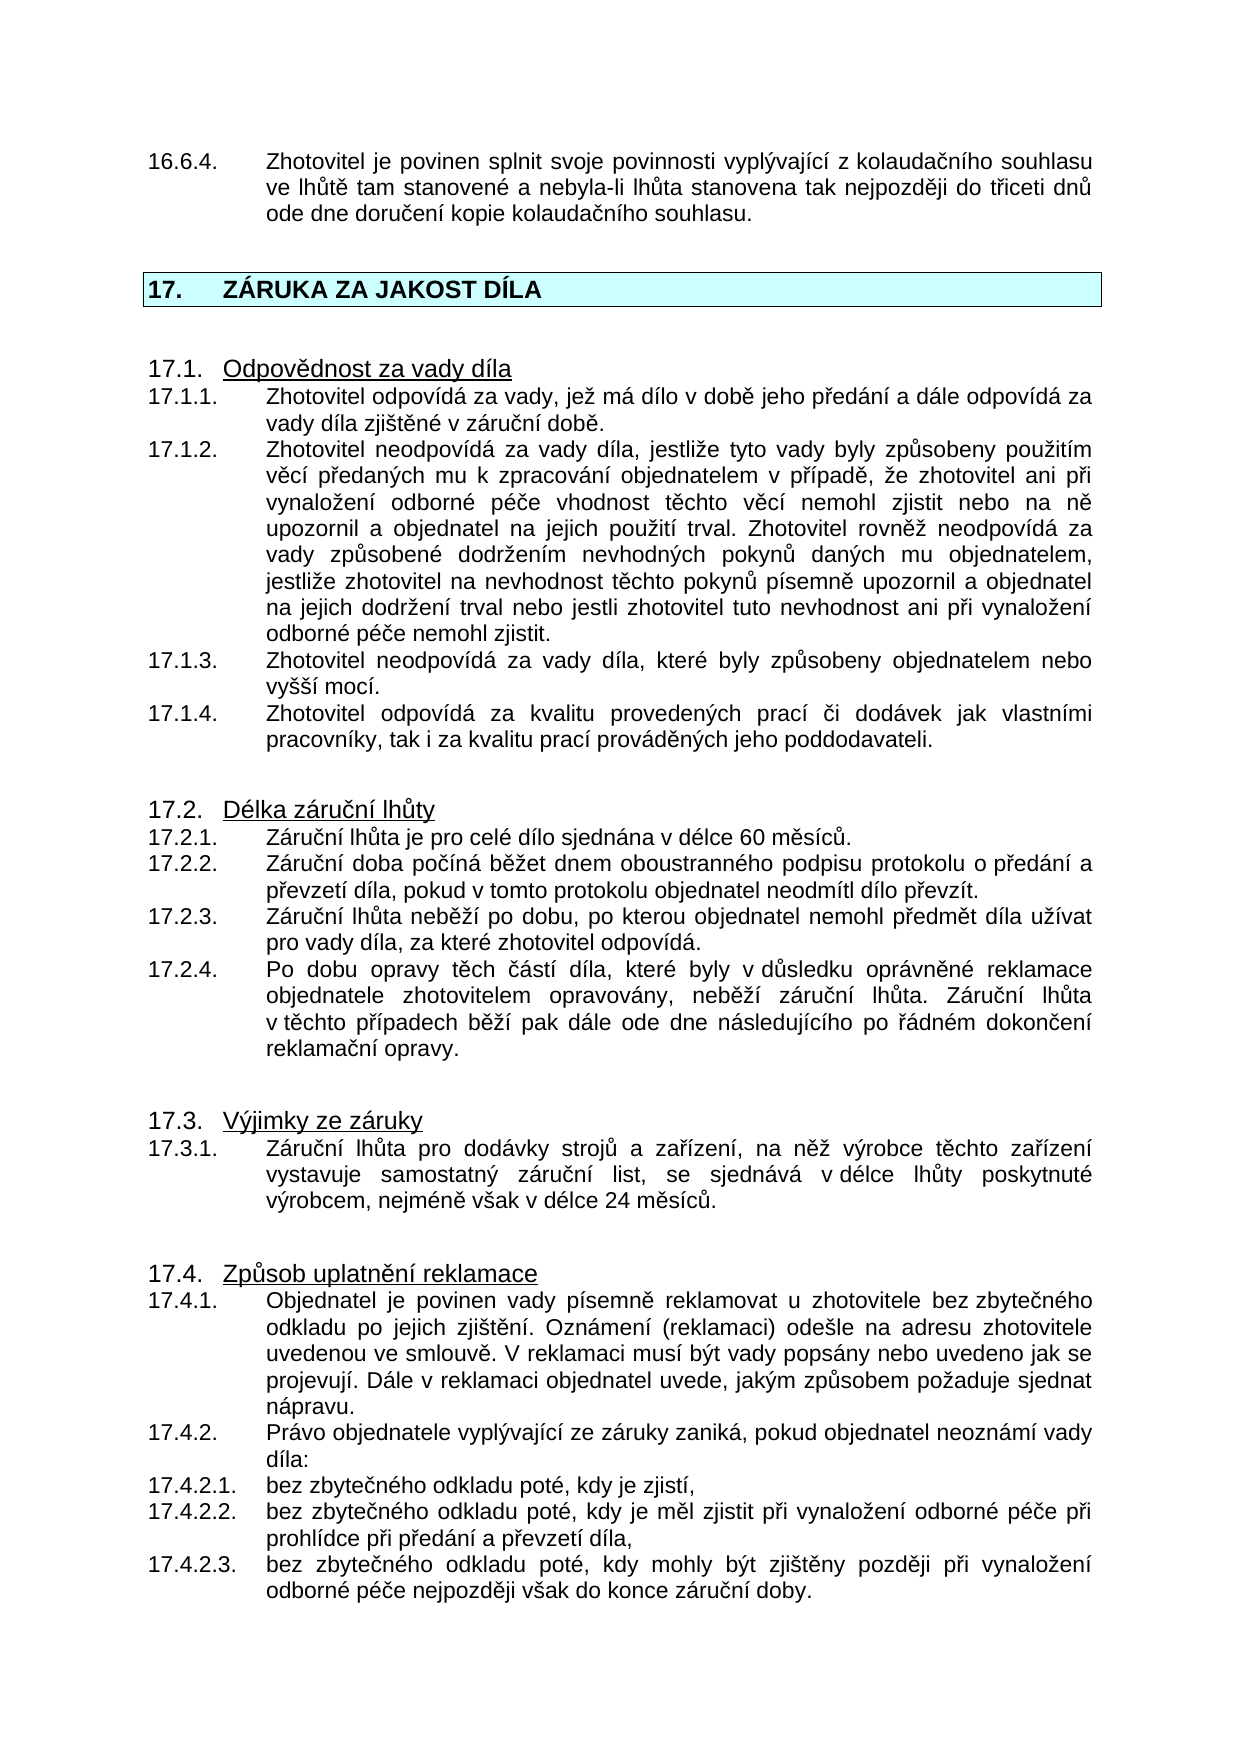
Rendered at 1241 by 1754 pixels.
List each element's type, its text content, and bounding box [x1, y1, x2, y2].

list Po dobu opravy těch částí díla, které byly v důsledku oprávněné reklamace objednatele zhotovitelem opravovány, neběží záruční lhůta. Záruční lhůta v těchto případech běží pak dále ode dne následujícího po řádném dokončení reklamační opravy. [148, 956, 1093, 1061]
list bez zbytečného odkladu poté, kdy mohly být zjištěny později při vynaložení odborné péče nejpozději však do konce záruční doby. [148, 1551, 1093, 1604]
list Objednatel je povinen vady písemně reklamovat u zhotovitele bez zbytečného odkladu po jejich zjištění. Oznámení (reklamaci) odešle na adresu zhotovitele uvedenou ve smlouvě. V reklamaci musí být vady popsány nebo uvedeno jak se projevují. Dále v reklamaci objednatel uvede, jakým způsobem požaduje sjednat nápravu. [148, 1287, 1093, 1419]
list Záruční lhůta pro dodávky strojů a zařízení, na něž výrobce těchto zařízení vystavuje samostatný záruční list, se sjednává v délce lhůty poskytnuté výrobcem, nejméně však v délce 24 měsíců. [148, 1134, 1093, 1214]
list Záruční doba počíná běžet dnem oboustranného podpisu protokolu o předání a převzetí díla, pokud v tomto protokolu objednatel neodmítl dílo převzít. [148, 850, 1093, 903]
list Záruční lhůta je pro celé dílo sjednána v délce 60 měsíců. [148, 824, 1093, 850]
list Odpovědnost za vady díla [148, 354, 1093, 383]
list Délka záruční lhůty [148, 795, 1093, 824]
list Zhotovitel odpovídá za vady, jež má dílo v době jeho předání a dále odpovídá za vady díla zjištěné v záruční době. [148, 383, 1093, 436]
list Způsob uplatnění reklamace [148, 1259, 1093, 1287]
list bez zbytečného odkladu poté, kdy je měl zjistit při vynaložení odborné péče při prohlídce při předání a převzetí díla, [148, 1498, 1093, 1551]
list Právo objednatele vyplývající ze záruky zaniká, pokud objednatel neoznámí vady díla: [148, 1419, 1093, 1472]
list Zhotovitel neodpovídá za vady díla, jestliže tyto vady byly způsobeny použitím věcí předaných mu k zpracování objednatelem v případě, že zhotovitel ani při vynaložení odborné péče vhodnost těchto věcí nemohl zjistit nebo na ně upozornil a objednatel na jejich použití trval. Zhotovitel rovněž neodpovídá za vady způsobené dodržením nevhodných pokynů daných mu objednatelem, jestliže zhotovitel na nevhodnost těchto pokynů písemně upozornil a objednatel na jejich dodržení trval nebo jestli zhotovitel tuto nevhodnost ani při vynaložení odborné péče nemohl zjistit. [148, 436, 1093, 647]
list Zhotovitel odpovídá za kvalitu provedených prací či dodávek jak vlastními pracovníky, tak i za kvalitu prací prováděných jeho poddodavateli. [148, 699, 1093, 752]
text Záruka za jakost díla [144, 273, 1101, 306]
list bez zbytečného odkladu poté, kdy je zjistí, [148, 1472, 1093, 1498]
list Záruční lhůta neběží po dobu, po kterou objednatel nemohl předmět díla užívat pro vady díla, za které zhotovitel odpovídá. [148, 903, 1093, 956]
list Zhotovitel je povinen splnit svoje povinnosti vyplývající z kolaudačního souhlasu ve lhůtě tam stanovené a nebyla-li lhůta stanovena tak nejpozději do třiceti dnů ode dne doručení kopie kolaudačního souhlasu. [148, 148, 1093, 227]
list Zhotovitel neodpovídá za vady díla, které byly způsobeny objednatelem nebo vyšší mocí. [148, 647, 1093, 699]
list Výjimky ze záruky [148, 1106, 1093, 1134]
